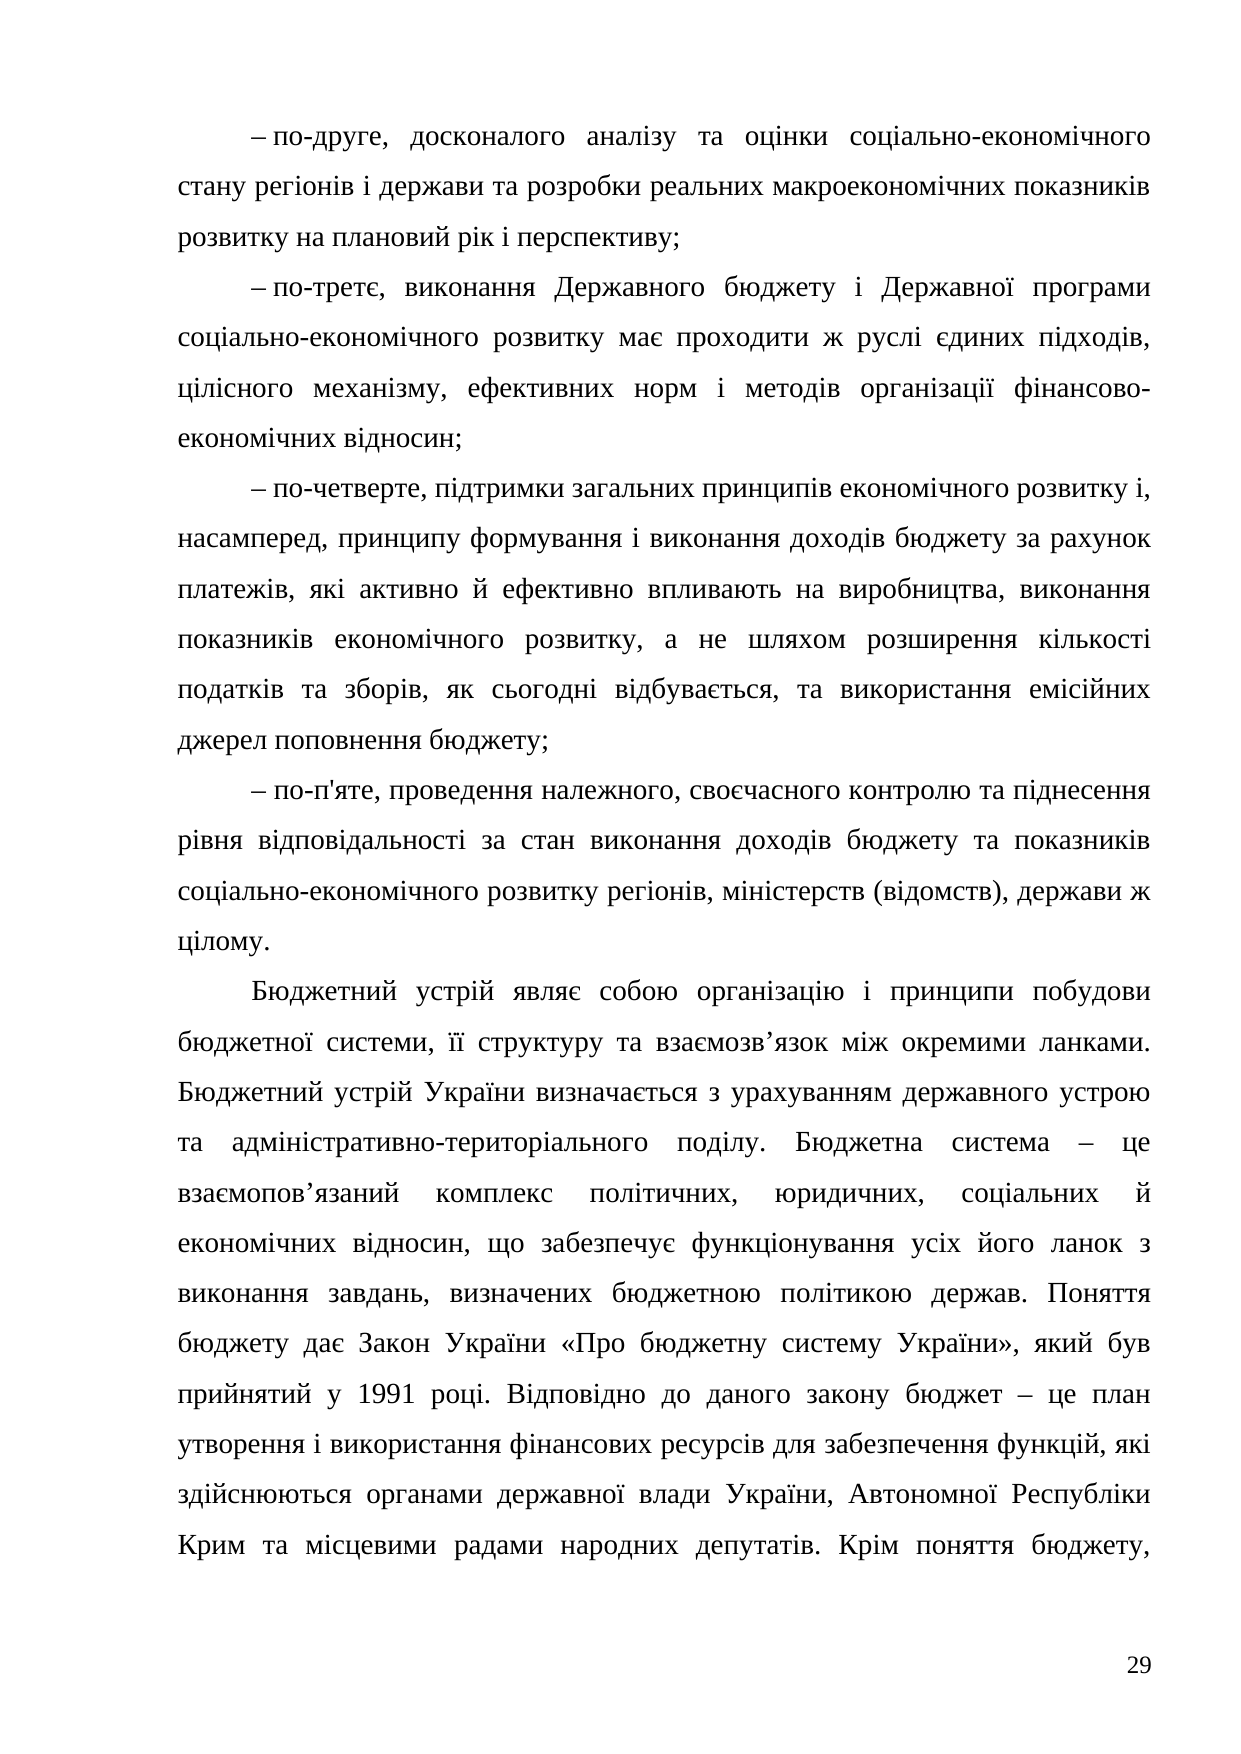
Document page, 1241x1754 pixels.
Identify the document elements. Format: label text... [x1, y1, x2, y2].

text – по-друге, досконалого аналізу та оцінки соціально-економічного стану регіонів і держави та розробки реальних макроекономічних показників розвитку на плановий рік і перспективу; [177, 118, 1152, 252]
text – по-третє, виконання Державного бюджету і Державної програми соціально-економічного розвитку має проходити ж руслі єдиних підходів, цілісного механізму, ефективних норм і методів організації фінансово-економічних відносин; [177, 269, 1152, 453]
text – по-четверте, підтримки загальних принципів економічного розвитку і, насамперед, принципу формування і виконання доходів бюджету за рахунок платежів, які активно й ефективно впливають на виробництва, виконання показників економічного розвитку, а не шляхом розширення кількості податків та зборів, як сьогодні відбувається, та використання емісійних джерел поповнення бюджету; [177, 470, 1152, 755]
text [177, 973, 1152, 1560]
text – по-п'яте, проведення належного, своєчасного контролю та піднесення рівня відповідальності за стан виконання доходів бюджету та показників соціально-економічного розвитку регіонів, міністерств (відомств), держави ж цілому. [177, 772, 1152, 957]
